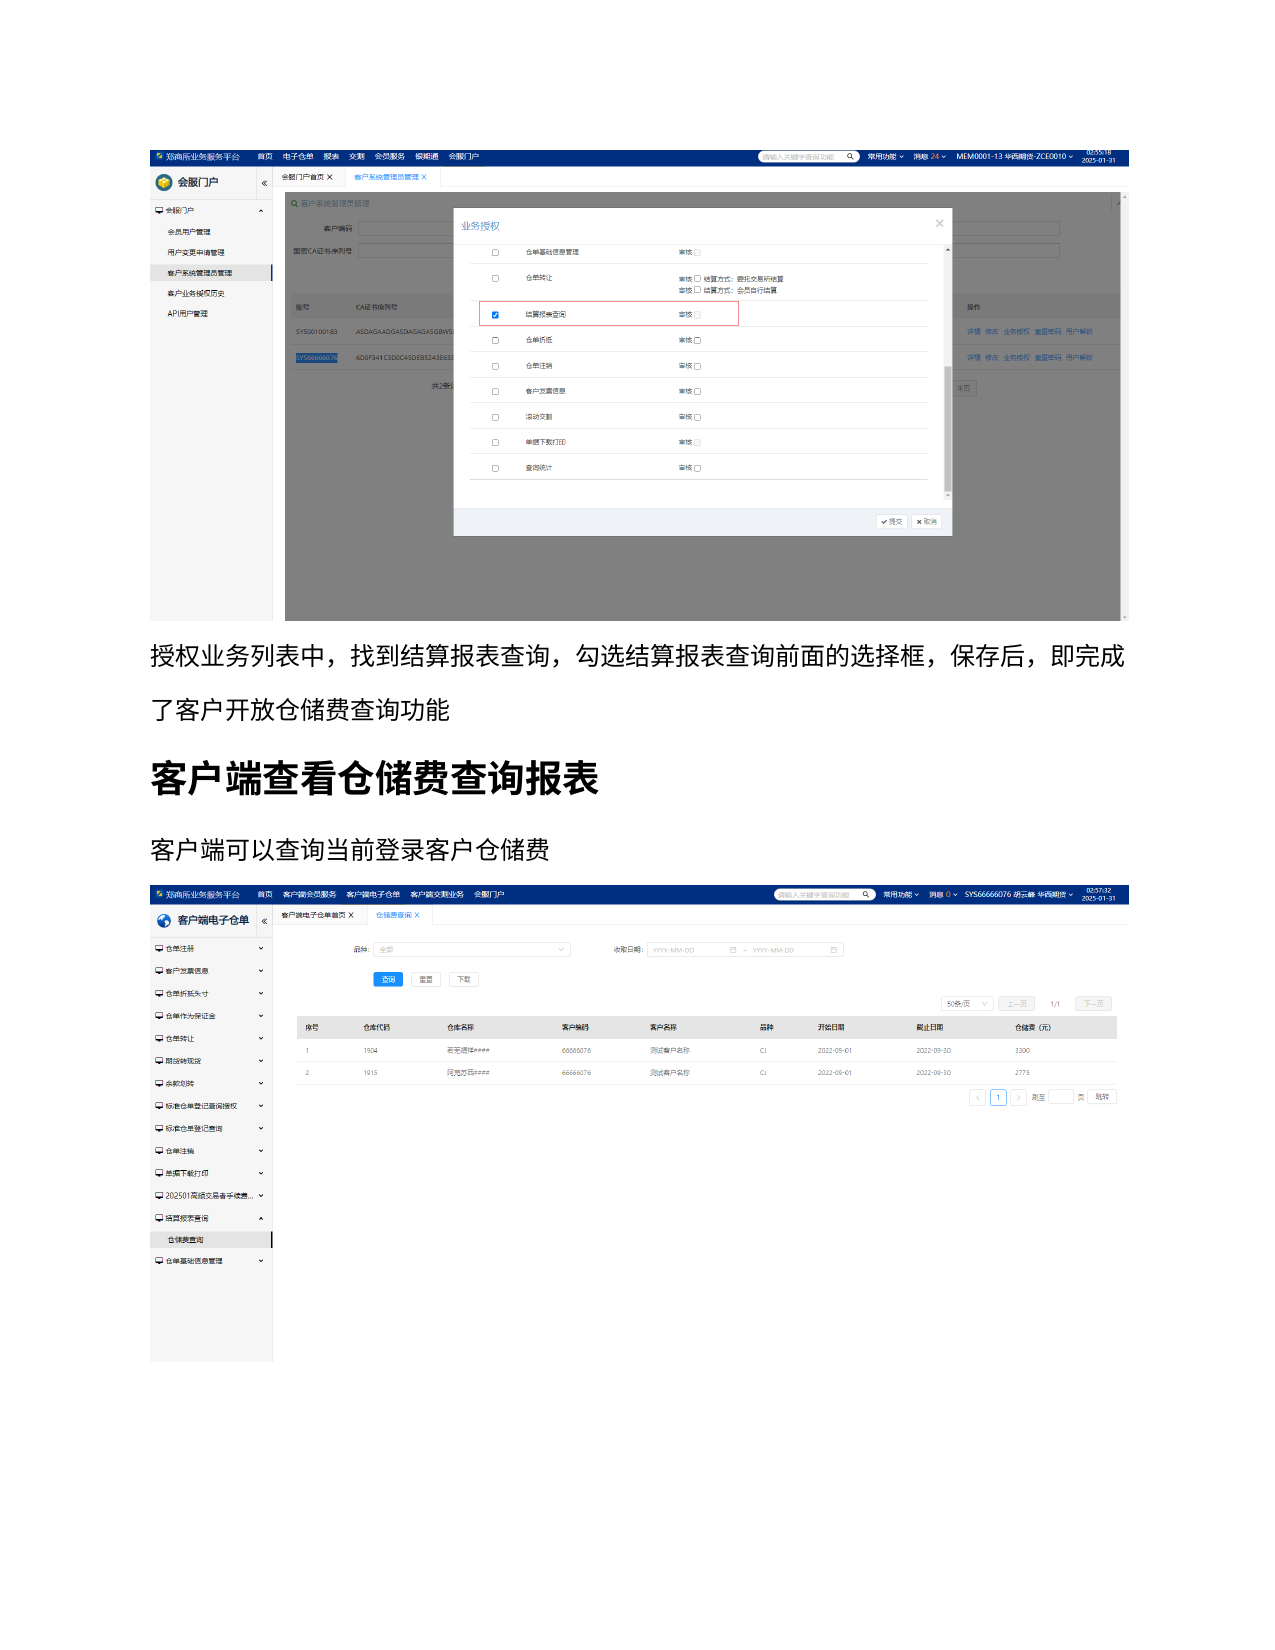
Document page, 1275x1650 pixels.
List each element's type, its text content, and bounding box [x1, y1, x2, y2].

text 客户端可以查询当前登录客户仓储费 [150, 831, 1125, 867]
picture [150, 150, 1129, 621]
subtitle 客户端查看仓储费查询报表 [150, 749, 1125, 803]
picture [150, 885, 1129, 1362]
text 授权业务列表中，找到结算报表查询，勾选结算报表查询前面的选择框，保存后，即完成了客户开放仓储费查询功能 [150, 636, 1125, 727]
